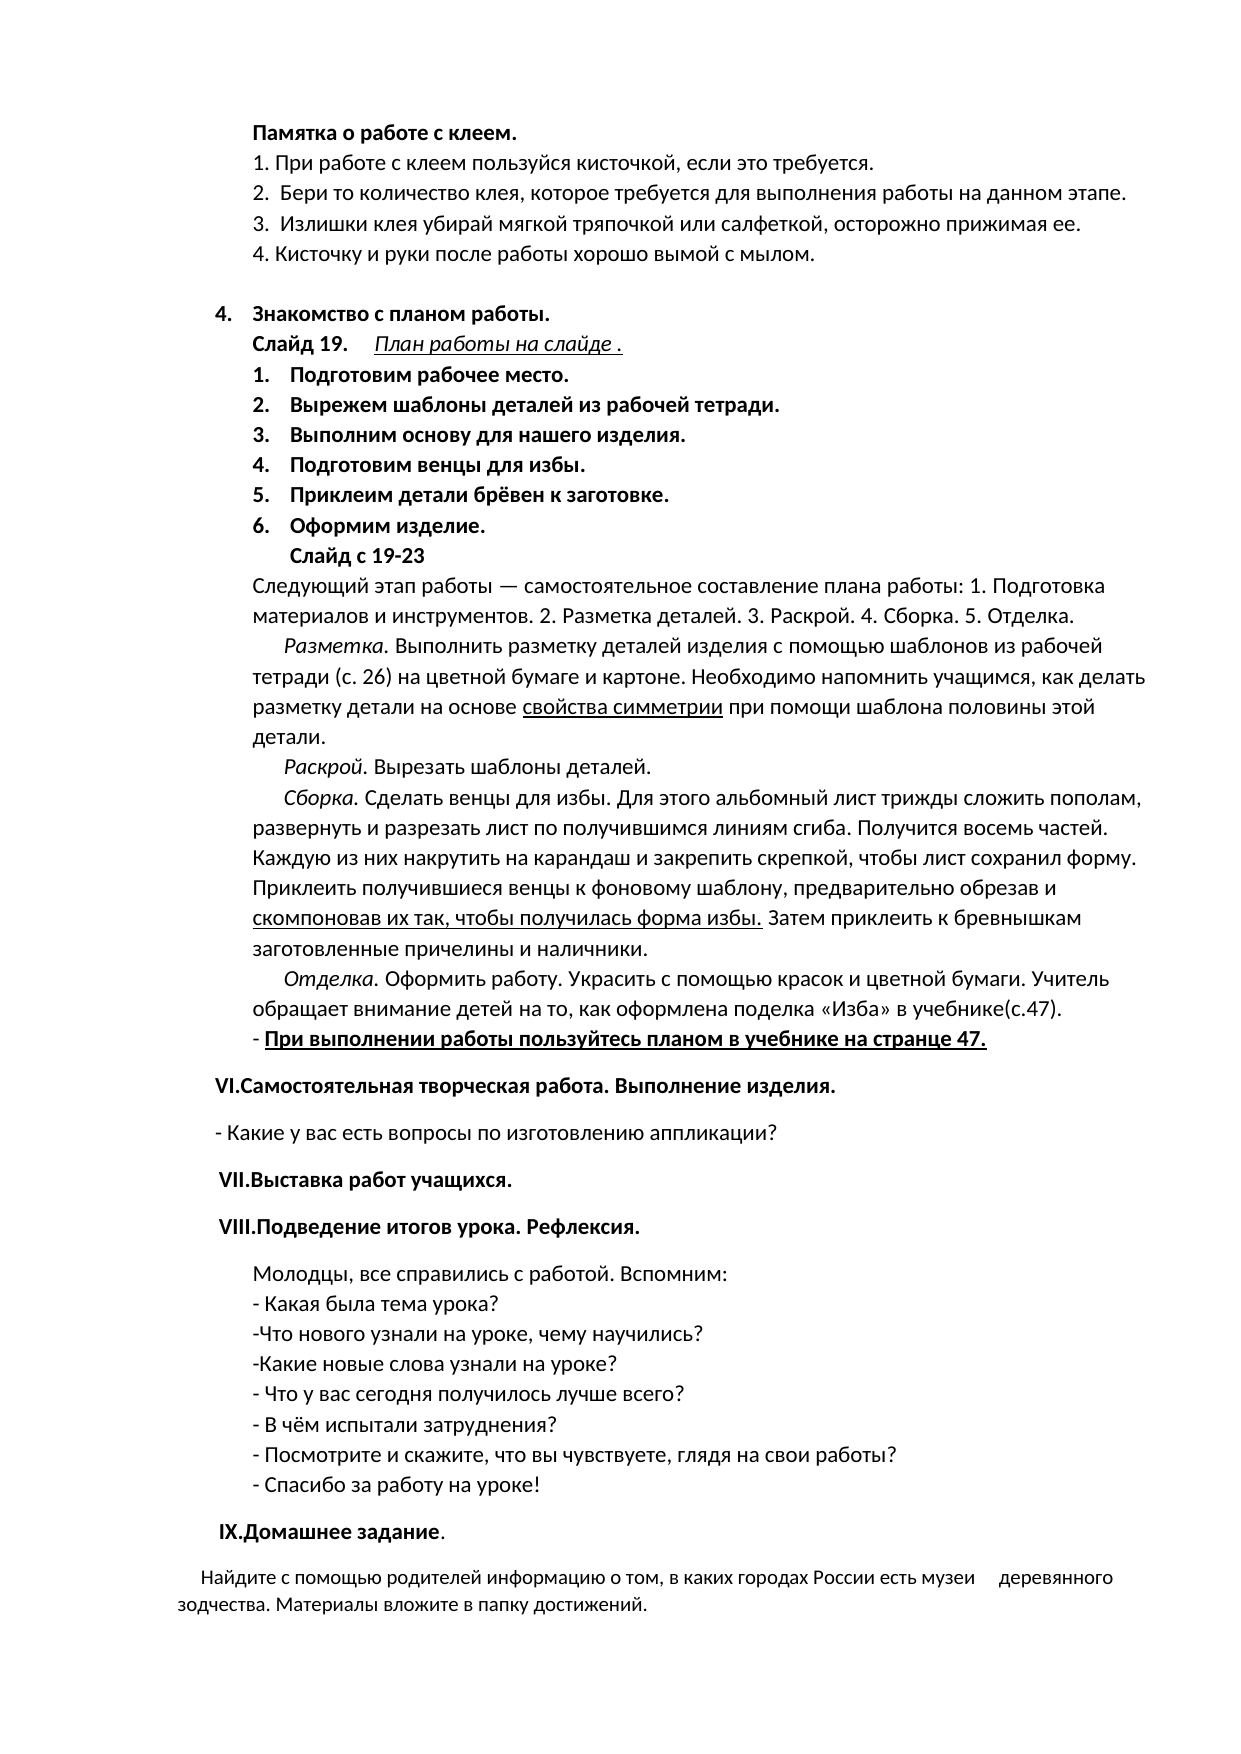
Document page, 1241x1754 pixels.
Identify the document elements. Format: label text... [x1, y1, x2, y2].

list - Посмотрите и скажите, что вы чувствуете, глядя на свои работы? [252, 1440, 1152, 1468]
list 3. Излишки клея убирай мягкой тряпочкой или салфеткой, осторожно прижимая ее. [252, 209, 1152, 237]
list Подготовим венцы для избы. [252, 450, 1152, 478]
text - Какие у вас есть вопросы по изготовлению аппликации? [215, 1118, 1152, 1146]
list -Какие новые слова узнали на уроке? [252, 1349, 1152, 1377]
list - В чём испытали затруднения? [252, 1410, 1152, 1438]
list - Что у вас сегодня получилось лучше всего? [252, 1379, 1152, 1408]
list Слайд 19. План работы на слайде . [252, 329, 1152, 358]
list Вырежем шаблоны деталей из рабочей тетради. [252, 390, 1152, 418]
list Подготовим рабочее место. [252, 360, 1152, 388]
list Молодцы, все справились с работой. Вспомним: [252, 1259, 1152, 1287]
text VII.Выставка работ учащихся. [177, 1165, 1152, 1193]
list 1. При работе с клеем пользуйся кисточкой, если это требуется. [252, 148, 1152, 176]
list 2. Бери то количество клея, которое требуется для выполнения работы на данном этапе. [252, 178, 1152, 207]
list Слайд с 19-23 [290, 541, 1152, 569]
list Оформим изделие. [252, 511, 1152, 539]
list -Что нового узнали на уроке, чему научились? [252, 1319, 1152, 1347]
list - Спасибо за работу на уроке! [252, 1470, 1152, 1498]
text Найдите с помощью родителей информацию о том, в каких городах России есть музеи деревянного зодчества. Материалы вложите в папку достижений. [177, 1564, 1152, 1617]
list 4. Кисточку и руки после работы хорошо вымой с мылом. [252, 239, 1152, 267]
text IX.Домашнее задание. [177, 1517, 1152, 1545]
text VIII.Подведение итогов урока. Рефлексия. [177, 1212, 1152, 1240]
list Выполним основу для нашего изделия. [252, 420, 1152, 448]
list Приклеим детали брёвен к заготовке. [252, 481, 1152, 509]
list - При выполнении работы пользуйтесь планом в учебнике на странце 47. [252, 1024, 1152, 1052]
list Знакомство с планом работы. [215, 299, 1152, 327]
text VI.Самостоятельная творческая работа. Выполнение изделия. [215, 1071, 1152, 1099]
list - Какая была тема урока? [252, 1289, 1152, 1317]
list Следующий этап работы — самостоятельное составление плана работы: 1. Подготовка материалов и инструментов. 2. Разметка деталей. 3. Раскрой. 4. Сборка. 5. Отделка. Разметка. Выполнить разметку деталей изделия с помощью шаблонов из рабочей тетради (с. 26) на цветной бумаге и картоне. Необходимо напомнить учащимся, как делать разметку детали на основе свойства симметрии при помощи шаблона половины этой детали. Раскрой. Вырезать шаблоны деталей. Сборка. Сделать венцы для избы. Для этого альбомный лист трижды сложить пополам, развернуть и разрезать лист по получившимся линиям сгиба. Получится восемь частей. Каждую из них накрутить на карандаш и закрепить скрепкой, чтобы лист сохранил форму. Приклеить получившиеся венцы к фоновому шаблону, предварительно обрезав и скомпоновав их так, чтобы получилась форма избы. Затем приклеить к бревнышкам заготовленные причелины и наличники. Отделка. Оформить работу. Украсить с помощью красок и цветной бумаги. Учитель обращает внимание детей на то, как оформлена поделка «Изба» в учебнике(с.47). [252, 571, 1152, 1022]
list Памятка о работе с клеем. [252, 118, 1152, 146]
